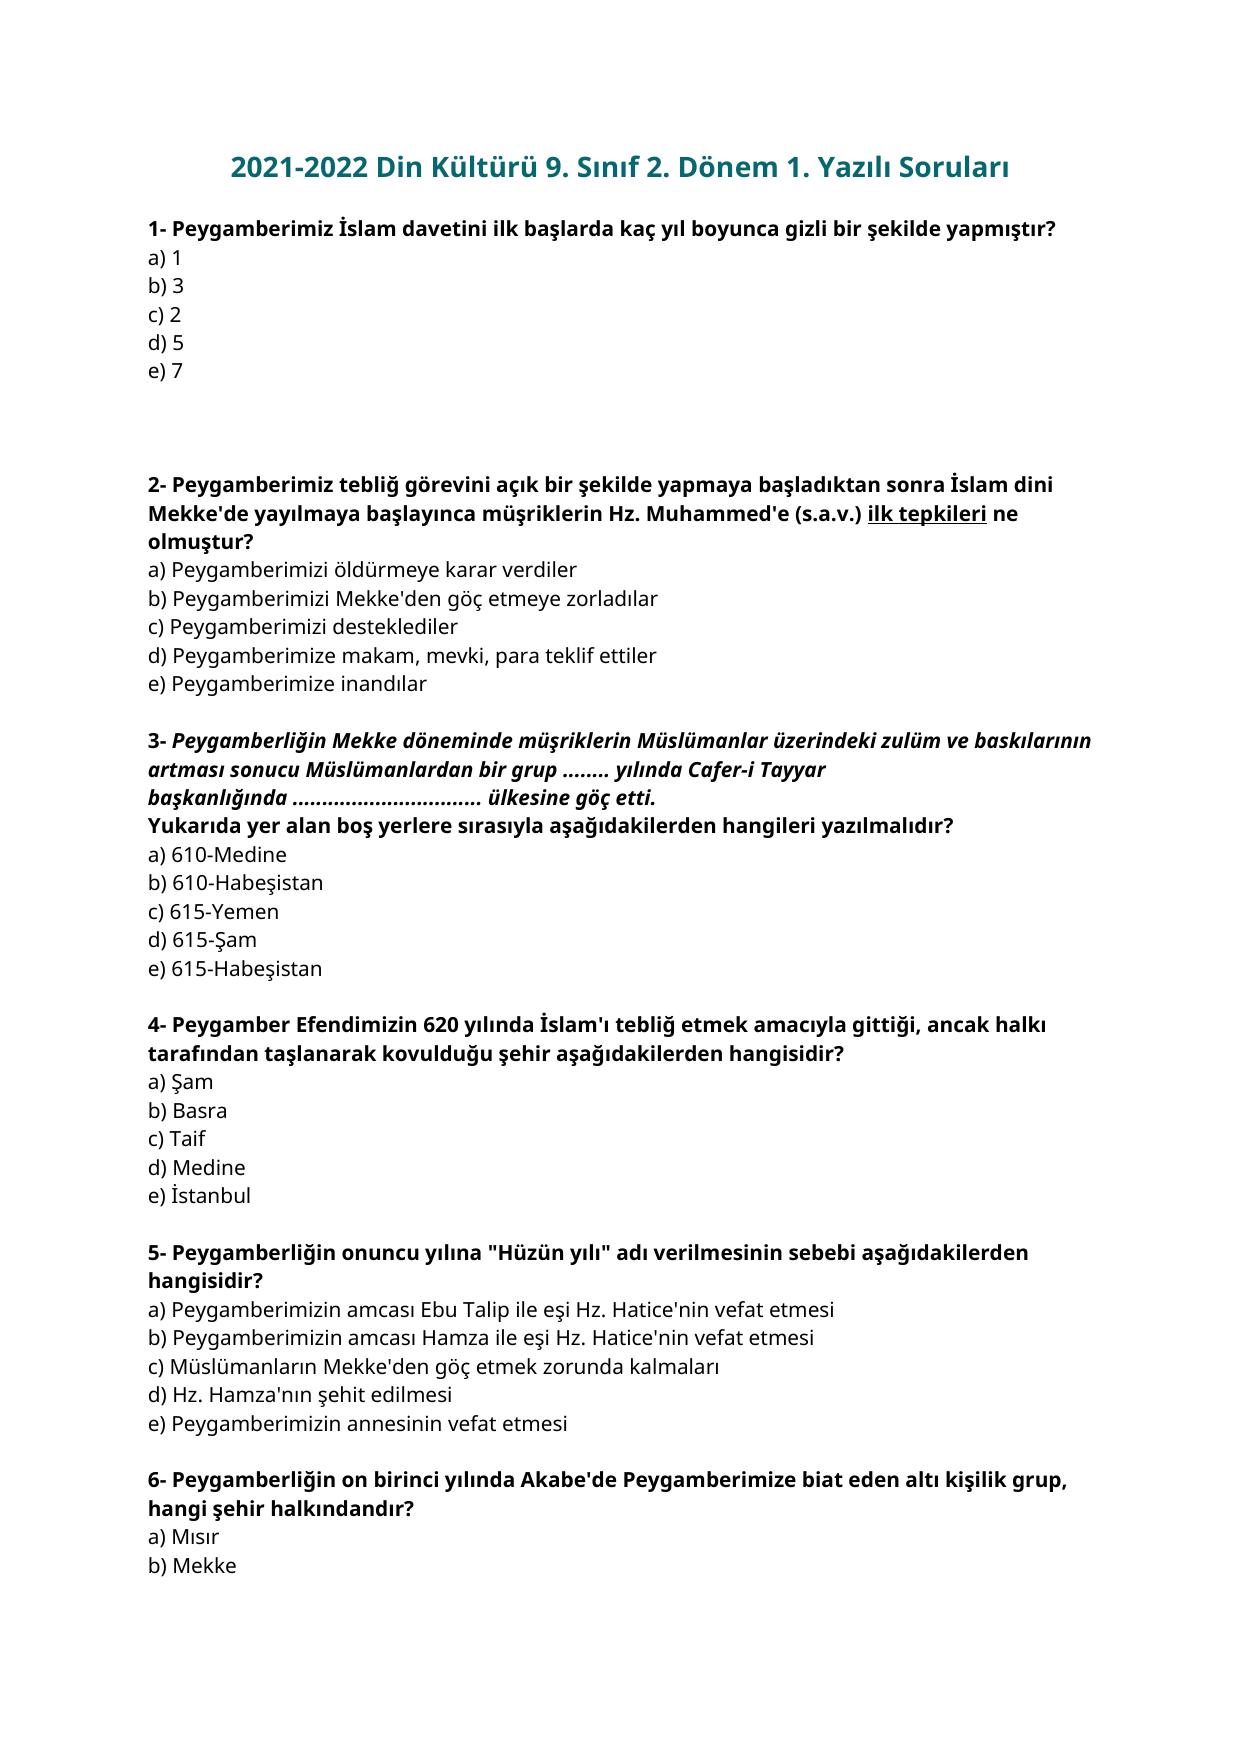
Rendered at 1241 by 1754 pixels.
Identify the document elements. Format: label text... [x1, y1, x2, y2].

text 2021-2022 Din Kültürü 9. Sınıf 2. Dönem 1. Yazılı Soruları [148, 148, 1093, 186]
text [148, 214, 1093, 1579]
